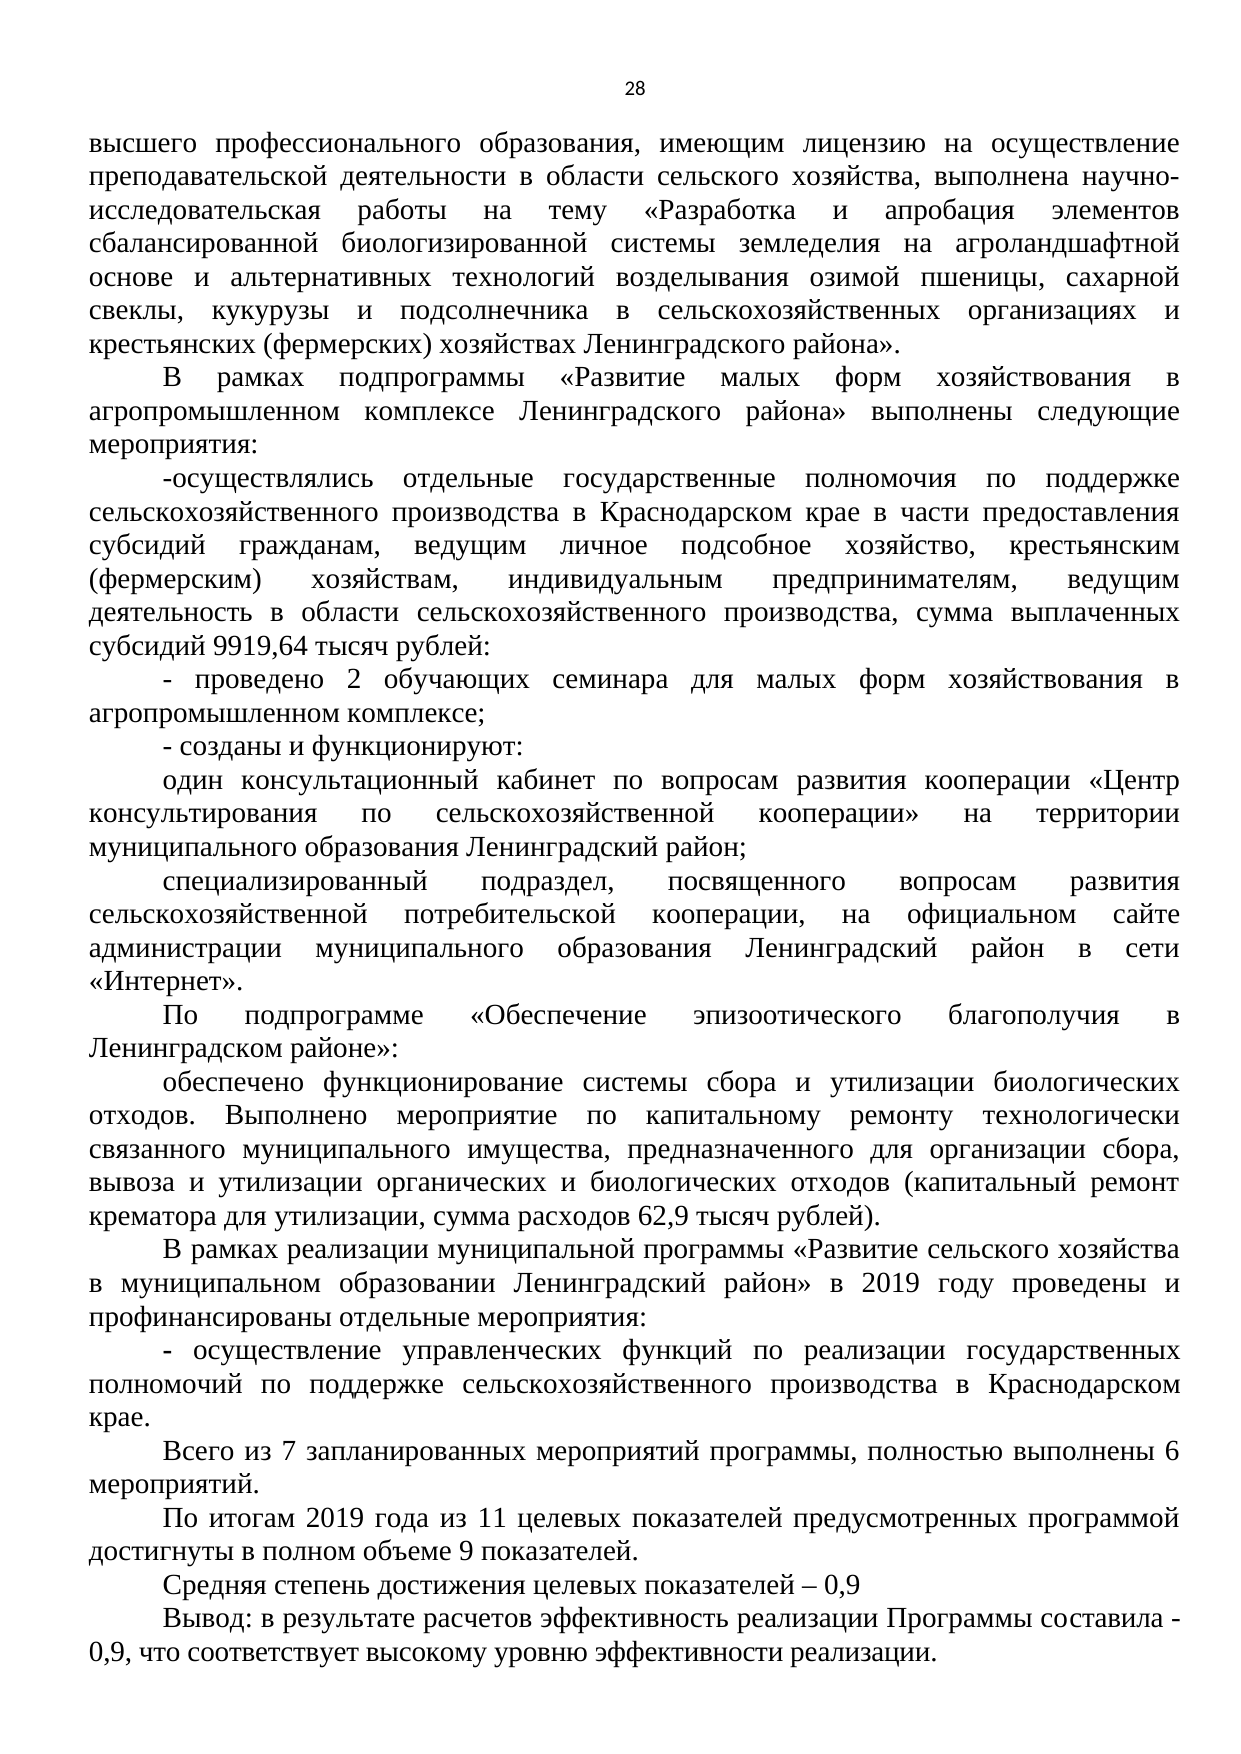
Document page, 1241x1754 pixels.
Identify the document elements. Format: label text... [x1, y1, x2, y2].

text Всего из 7 запланированных мероприятий программы, полностью выполнены 6 мероприятий. [89, 1433, 1181, 1500]
text -осуществлялись отдельные государственные полномочия по поддержке сельскохозяйственного производства в Краснодарском крае в части предоставления субсидий гражданам, ведущим личное подсобное хозяйство, крестьянским (фермерским) хозяйствам, индивидуальным предпринимателям, ведущим деятельность в области сельскохозяйственного производства, сумма выплаченных субсидий 9919,64 тысяч рублей: [89, 460, 1181, 661]
text обеспечено функционирование системы сбора и утилизации биологических отходов. Выполнено мероприятие по капитальному ремонту технологически связанного муниципального имущества, предназначенного для организации сбора, вывоза и утилизации органических и биологических отходов (капитальный ремонт крематора для утилизации, сумма расходов 62,9 тысяч рублей). [89, 1064, 1181, 1232]
text Вывод: в результате расчетов эффективность реализации Программы составила - 0,9, что соответствует высокому уровню эффективности реализации. [89, 1601, 1181, 1668]
text Средняя степень достижения целевых показателей – 0,9 [89, 1567, 1181, 1601]
text По подпрограмме «Обеспечение эпизоотического благополучия в Ленинградском районе»: [89, 997, 1181, 1064]
text специализированный подраздел, посвященного вопросам развития сельскохозяйственной потребительской кооперации, на официальном сайте администрации муниципального образования Ленинградский район в сети «Интернет». [89, 863, 1181, 997]
text - проведено 2 обучающих семинара для малых форм хозяйствования в агропромышленном комплексе; [89, 661, 1181, 728]
text В рамках реализации муниципальной программы «Развитие сельского хозяйства в муниципальном образовании Ленинградский район» в 2019 году проведены и профинансированы отдельные мероприятия: [89, 1232, 1181, 1332]
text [89, 125, 1181, 359]
text В рамках подпрограммы «Развитие малых форм хозяйствования в агропромышленном комплексе Ленинградского района» выполнены следующие мероприятия: [89, 359, 1181, 460]
text один консультационный кабинет по вопросам развития кооперации «Центр консультирования по сельскохозяйственной кооперации» на территории муниципального образования Ленинградский район; [89, 762, 1181, 863]
text По итогам 2019 года из 11 целевых показателей предусмотренных программой достигнуты в полном объеме 9 показателей. [89, 1500, 1181, 1567]
text - созданы и функционируют: [89, 728, 1181, 762]
text - осуществление управленческих функций по реализации государственных полномочий по поддержке сельскохозяйственного производства в Краснодарском крае. [89, 1332, 1181, 1433]
